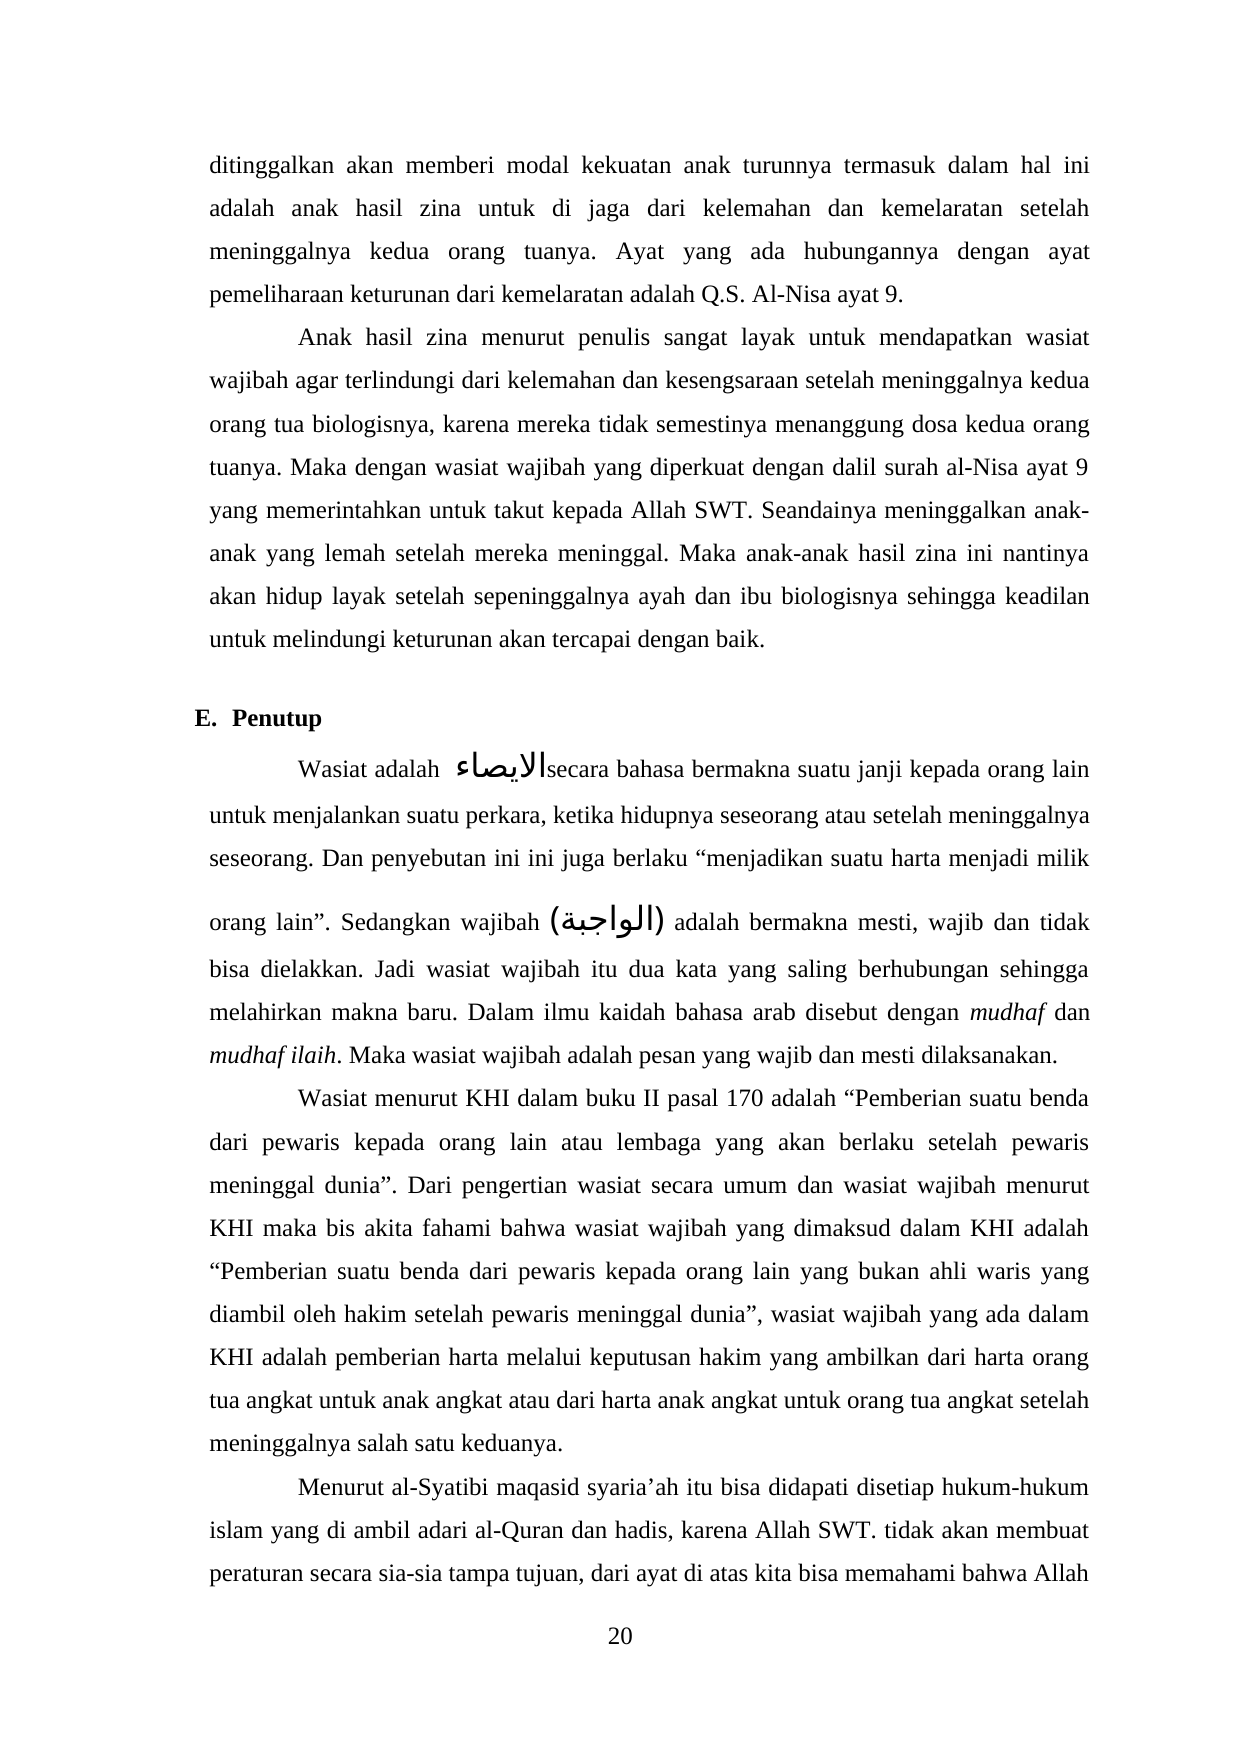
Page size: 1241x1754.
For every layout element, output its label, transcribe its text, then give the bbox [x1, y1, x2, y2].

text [209, 1472, 1090, 1587]
subtitle Penutup [194, 703, 1090, 732]
text Anak hasil zina menurut penulis sangat layak untuk mendapatkan wasiat wajibah agar terlindungi dari kelemahan dan kesengsaraan setelah meninggalnya kedua orang tua biologisnya, karena mereka tidak semestinya menanggung dosa kedua orang tuanya. Maka dengan wasiat wajibah yang diperkuat dengan dalil surah al-Nisa ayat 9 yang memerintahkan untuk takut kepada Allah SWT. Seandainya meninggalkan anak-anak yang lemah setelah mereka meninggal. Maka anak-anak hasil zina ini nantinya akan hidup layak setelah sepeninggalnya ayah dan ibu biologisnya sehingga keadilan untuk melindungi keturunan akan tercapai dengan baik. [209, 322, 1090, 653]
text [209, 150, 1090, 308]
text Wasiat adalah الايصاءsecara bahasa bermakna suatu janji kepada orang lain untuk menjalankan suatu perkara, ketika hidupnya seseorang atau setelah meninggalnya seseorang. Dan penyebutan ini ini juga berlaku “menjadikan suatu harta menjadi milik orang lain”. Sedangkan wajibah (الواجبة) adalah bermakna mesti, wajib dan tidak bisa dielakkan. Jadi wasiat wajibah itu dua kata yang saling berhubungan sehingga melahirkan makna baru. Dalam ilmu kaidah bahasa arab disebut dengan mudhaf dan mudhaf ilaih. Maka wasiat wajibah adalah pesan yang wajib dan mesti dilaksanakan. [209, 747, 1090, 1069]
text Wasiat menurut KHI dalam buku II pasal 170 adalah “Pemberian suatu benda dari pewaris kepada orang lain atau lembaga yang akan berlaku setelah pewaris meninggal dunia”. Dari pengertian wasiat secara umum dan wasiat wajibah menurut KHI maka bis akita fahami bahwa wasiat wajibah yang dimaksud dalam KHI adalah “Pemberian suatu benda dari pewaris kepada orang lain yang bukan ahli waris yang diambil oleh hakim setelah pewaris meninggal dunia”, wasiat wajibah yang ada dalam KHI adalah pemberian harta melalui keputusan hakim yang ambilkan dari harta orang tua angkat untuk anak angkat atau dari harta anak angkat untuk orang tua angkat setelah meninggalnya salah satu keduanya. [209, 1083, 1090, 1457]
